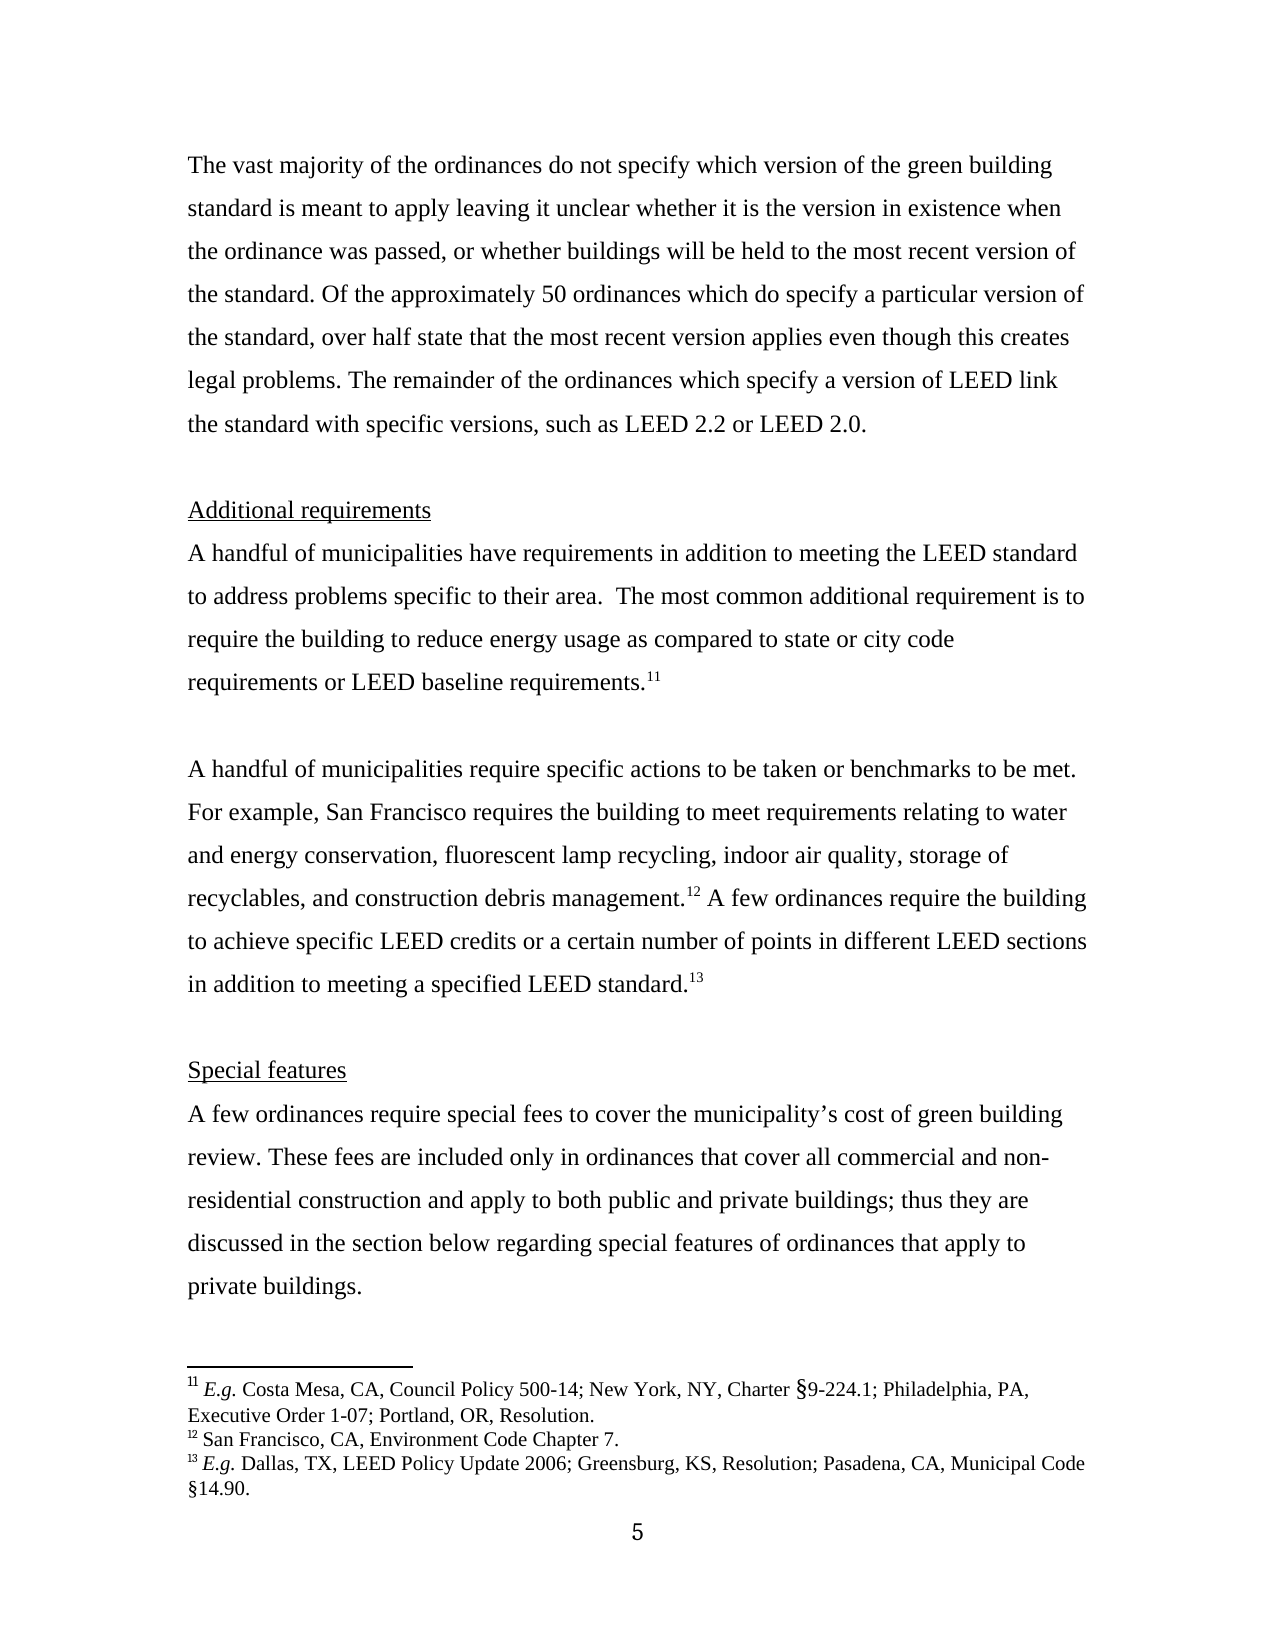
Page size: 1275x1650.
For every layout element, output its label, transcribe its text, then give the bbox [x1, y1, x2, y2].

text A handful of municipalities require specific actions to be taken or benchmarks to be met. For example, San Francisco requires the building to meet requirements relating to water and energy conservation, fluorescent lamp recycling, indoor air quality, storage of recyclables, and construction debris management. A few ordinances require the building to achieve specific LEED credits or a certain number of points in different LEED sections in addition to meeting a specified LEED standard. [187, 754, 1087, 998]
text A handful of municipalities have requirements in addition to meeting the LEED standard to address problems specific to their area. The most common additional requirement is to require the building to reduce energy usage as compared to state or city code requirements or LEED baseline requirements. [187, 538, 1087, 696]
text Special features [187, 1056, 1087, 1084]
text A few ordinances require special fees to cover the municipality’s cost of green building review. These fees are included only in ordinances that cover all commercial and non-residential construction and apply to both public and private buildings; thus they are discussed in the section below regarding special features of ordinances that apply to private buildings. [187, 1099, 1087, 1300]
text Additional requirements [187, 495, 1087, 524]
text The vast majority of the ordinances do not specify which version of the green building standard is meant to apply leaving it unclear whether it is the version in existence when the ordinance was passed, or whether buildings will be held to the most recent version of the standard. Of the approximately 50 ordinances which do specify a particular version of the standard, over half state that the most recent version applies even though this creates legal problems. The remainder of the ordinances which specify a version of LEED link the standard with specific versions, such as LEED 2.2 or LEED 2.0. [187, 150, 1087, 437]
